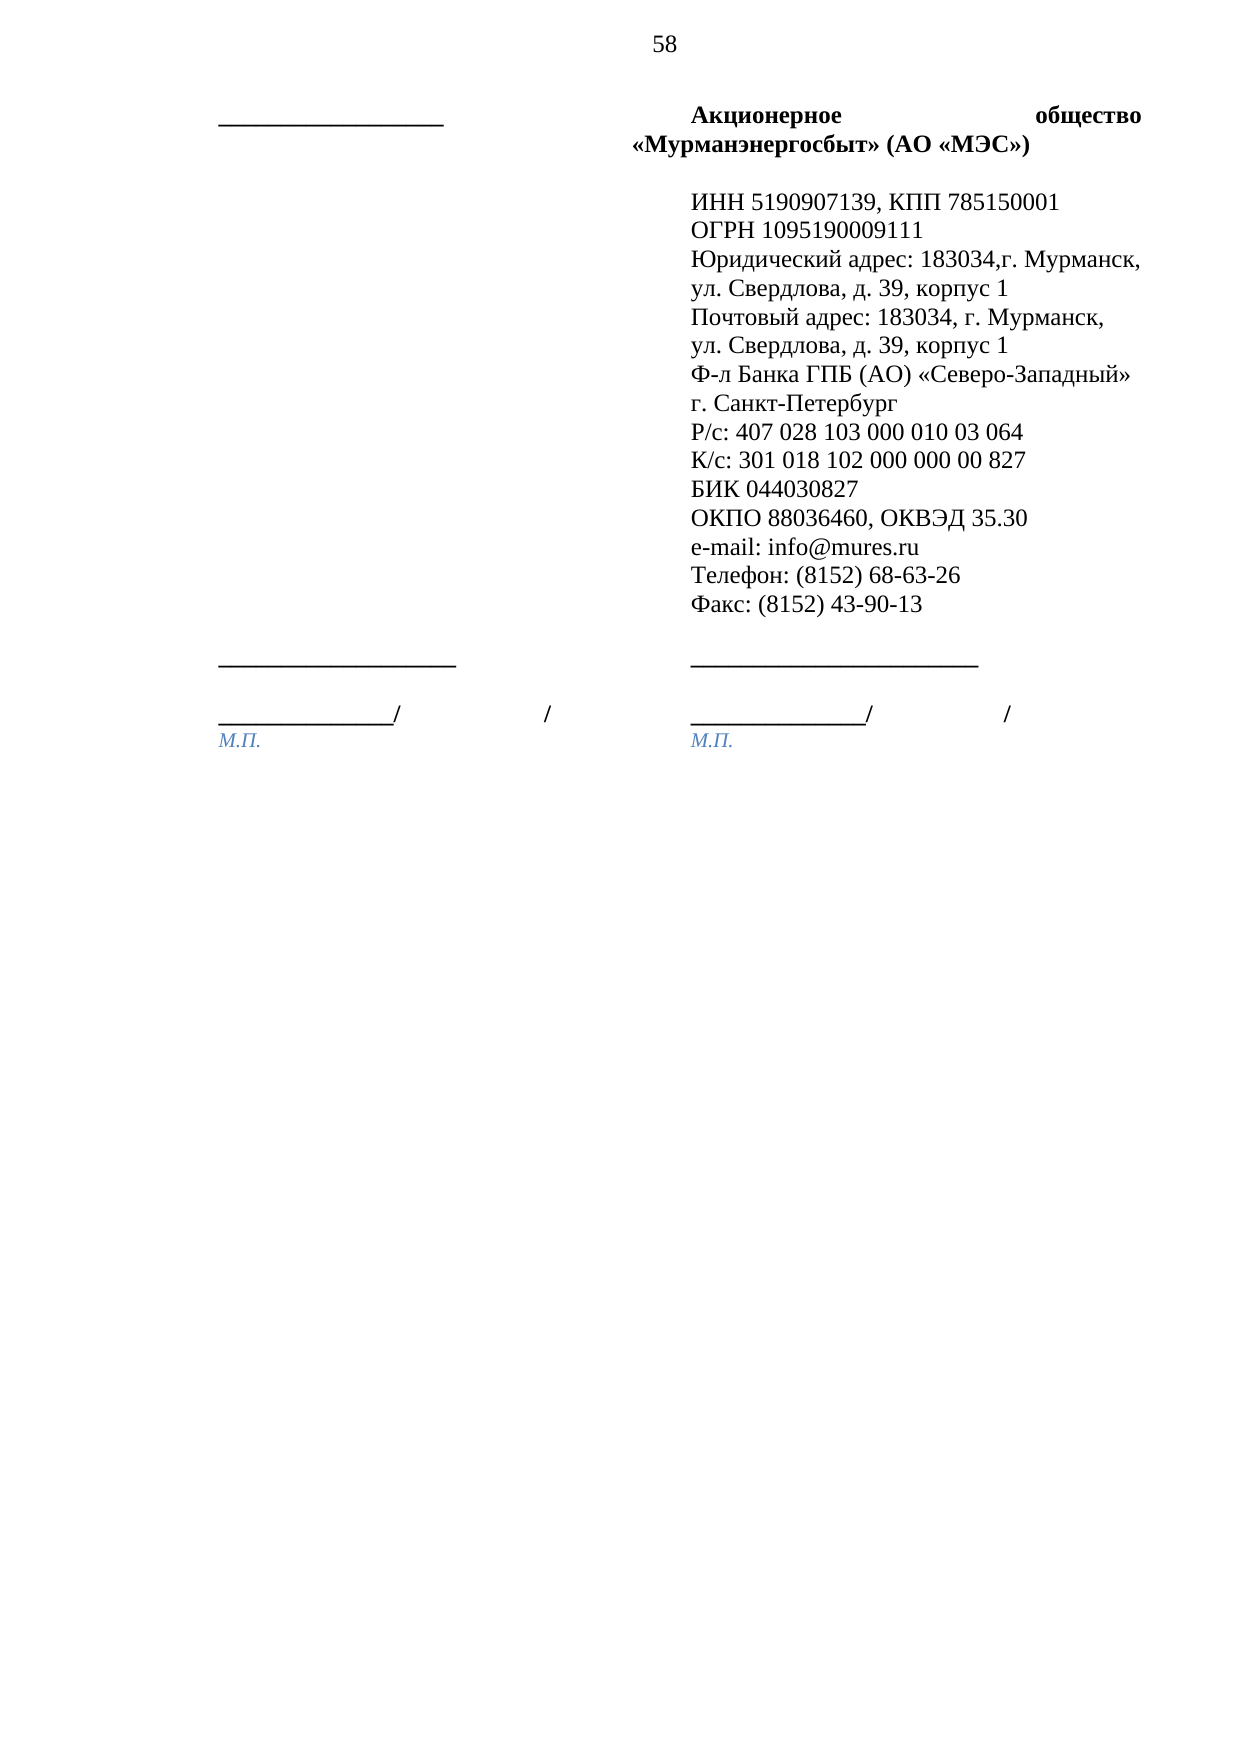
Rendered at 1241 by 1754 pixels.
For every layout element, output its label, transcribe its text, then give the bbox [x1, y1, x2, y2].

table_cell ___________________ ______________/ / М.П. [148, 630, 620, 763]
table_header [620, 89, 1153, 630]
table_cell _______________________ ______________/ / М.П. [620, 630, 1153, 763]
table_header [148, 89, 620, 630]
